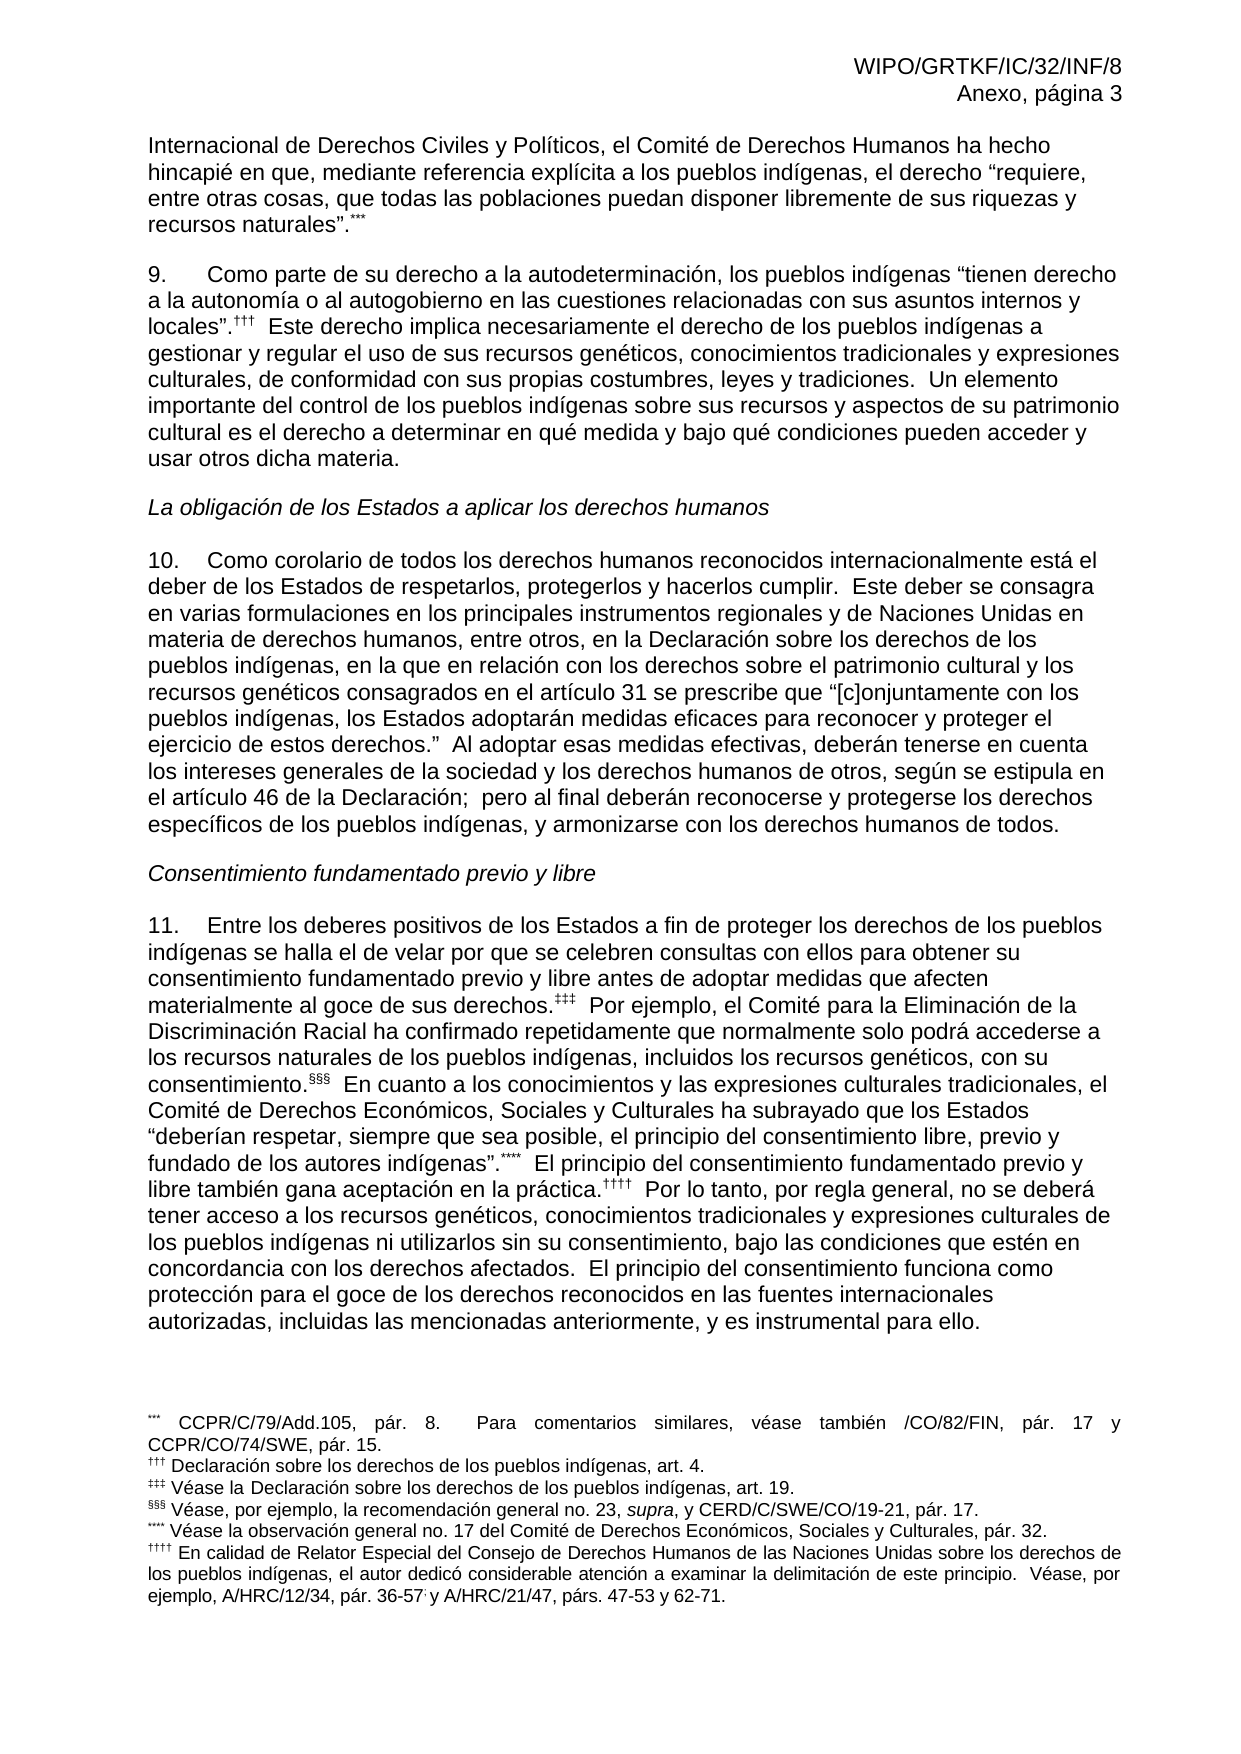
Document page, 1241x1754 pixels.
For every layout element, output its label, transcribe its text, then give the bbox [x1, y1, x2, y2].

list Como corolario de todos los derechos humanos reconocidos internacionalmente está el deber de los Estados de respetarlos, protegerlos y hacerlos cumplir. Este deber se consagra en varias formulaciones en los principales instrumentos regionales y de Naciones Unidas en materia de derechos humanos, entre otros, en la Declaración sobre los derechos de los pueblos indígenas, en la que en relación con los derechos sobre el patrimonio cultural y los recursos genéticos consagrados en el artículo 31 se prescribe que “[c]onjuntamente con los pueblos indígenas, los Estados adoptarán medidas eficaces para reconocer y proteger el ejercicio de estos derechos.” Al adoptar esas medidas efectivas, deberán tenerse en cuenta los intereses generales de la sociedad y los derechos humanos de otros, según se estipula en el artículo 46 de la Declaración; pero al final deberán reconocerse y protegerse los derechos específicos de los pueblos indígenas, y armonizarse con los derechos humanos de todos. [148, 547, 1122, 837]
list Como parte de su derecho a la autodeterminación, los pueblos indígenas “tienen derecho a la autonomía o al autogobierno en las cuestiones relacionadas con sus asuntos internos y locales”. Este derecho implica necesariamente el derecho de los pueblos indígenas a gestionar y regular el uso de sus recursos genéticos, conocimientos tradicionales y expresiones culturales, de conformidad con sus propias costumbres, leyes y tradiciones. Un elemento importante del control de los pueblos indígenas sobre sus recursos y aspectos de su patrimonio cultural es el derecho a determinar en qué medida y bajo qué condiciones pueden acceder y usar otros dicha materia. [148, 261, 1122, 471]
list Entre los deberes positivos de los Estados a fin de proteger los derechos de los pueblos indígenas se halla el de velar por que se celebren consultas con ellos para obtener su consentimiento fundamentado previo y libre antes de adoptar medidas que afecten materialmente al goce de sus derechos. Por ejemplo, el Comité para la Eliminación de la Discriminación Racial ha confirmado repetidamente que normalmente solo podrá accederse a los recursos naturales de los pueblos indígenas, incluidos los recursos genéticos, con su consentimiento. En cuanto a los conocimientos y las expresiones culturales tradicionales, el Comité de Derechos Económicos, Sociales y Culturales ha subrayado que los Estados “deberían respetar, siempre que sea posible, el principio del consentimiento libre, previo y fundado de los autores indígenas”. El principio del consentimiento fundamentado previo y libre también gana aceptación en la práctica. Por lo tanto, por regla general, no se deberá tener acceso a los recursos genéticos, conocimientos tradicionales y expresiones culturales de los pueblos indígenas ni utilizarlos sin su consentimiento, bajo las condiciones que estén en concordancia con los derechos afectados. El principio del consentimiento funciona como protección para el goce de los derechos reconocidos en las fuentes internacionales autorizadas, incluidas las mencionadas anteriormente, y es instrumental para ello. [148, 912, 1122, 1334]
text La obligación de los Estados a aplicar los derechos humanos [148, 494, 1122, 521]
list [148, 132, 1122, 238]
text Consentimiento fundamentado previo y libre [148, 860, 1122, 886]
